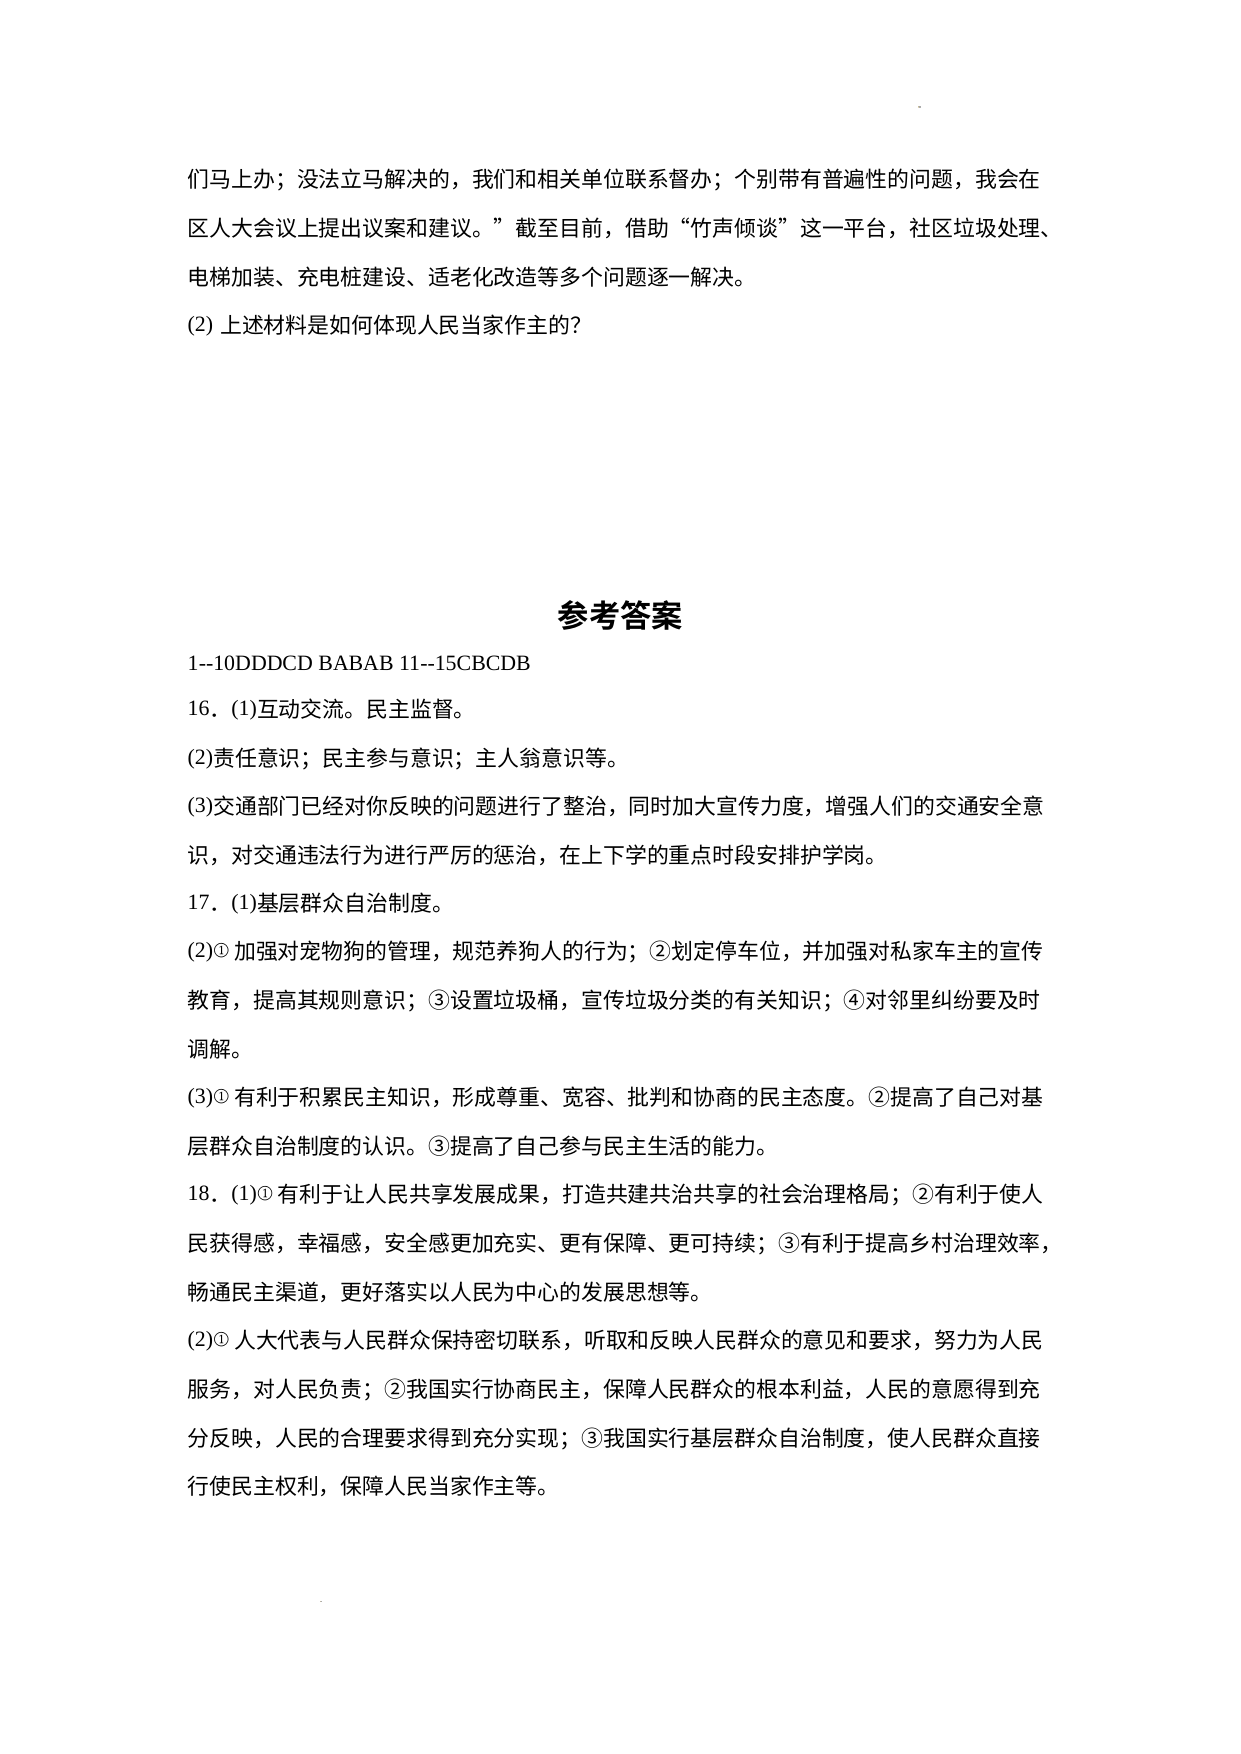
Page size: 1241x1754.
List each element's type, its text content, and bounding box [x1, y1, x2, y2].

text (2)①人大代表与人民群众保持密切联系，听取和反映人民群众的意见和要求，努力为人民服务，对人民负责；②我国实行协商民主，保障人民群众的根本利益，人民的意愿得到充分反映，人民的合理要求得到充分实现；③我国实行基层群众自治制度，使人民群众直接行使民主权利，保障人民当家作主等。 [187, 1323, 1053, 1501]
text 参考答案 [187, 582, 1053, 647]
text (2)责任意识；民主参与意识；主人翁意识等。 [187, 740, 1053, 773]
text 17．(1)基层群众自治制度。 [187, 886, 1053, 918]
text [187, 162, 1053, 292]
text (3)①有利于积累民主知识，形成尊重、宽容、批判和协商的民主态度。②提高了自己对基层群众自治制度的认识。③提高了自己参与民主生活的能力。 [187, 1080, 1053, 1161]
text 16．(1)互动交流。民主监督。 [187, 692, 1053, 724]
text 1--10DDDCD BABAB 11--15CBCDB [187, 647, 1053, 679]
text (3)交通部门已经对你反映的问题进行了整治，同时加大宣传力度，增强人们的交通安全意识，对交通违法行为进行严厉的惩治，在上下学的重点时段安排护学岗。 [187, 788, 1053, 870]
text (2)①加强对宠物狗的管理，规范养狗人的行为；②划定停车位，并加强对私家车主的宣传教育，提高其规则意识；③设置垃圾桶，宣传垃圾分类的有关知识；④对邻里纠纷要及时调解。 [187, 934, 1053, 1064]
text 18．(1)①有利于让人民共享发展成果，打造共建共治共享的社会治理格局；②有利于使人民获得感，幸福感，安全感更加充实、更有保障、更可持续；③有利于提高乡村治理效率，畅通民主渠道，更好落实以人民为中心的发展思想等。 [187, 1177, 1053, 1307]
list 上述材料是如何体现人民当家作主的？ [187, 308, 1053, 340]
